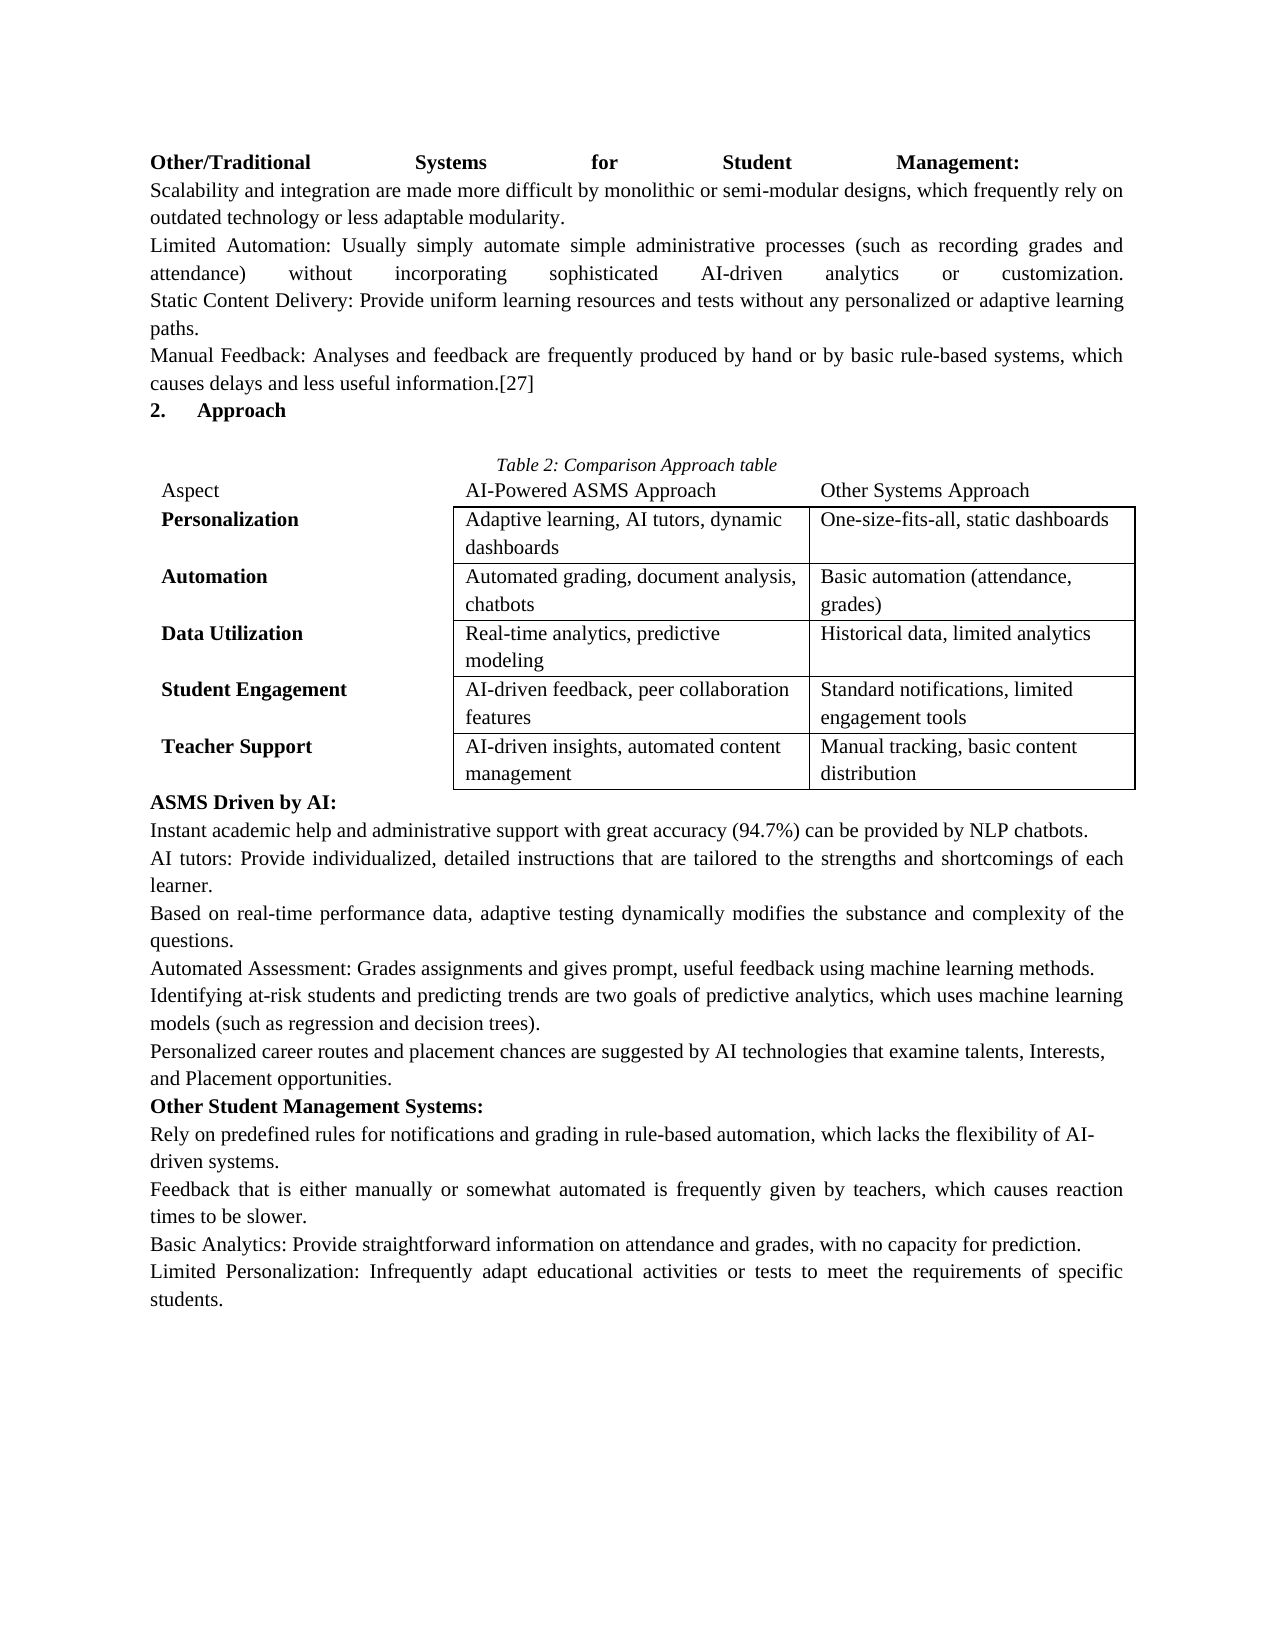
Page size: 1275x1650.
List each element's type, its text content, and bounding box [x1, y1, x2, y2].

list Approach [150, 398, 1125, 422]
table_cell Adaptive learning, AI tutors, dynamic dashboards [454, 508, 809, 563]
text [150, 150, 1125, 229]
table_cell Automated grading, document analysis, chatbots [454, 564, 809, 619]
table_cell Student Engagement [150, 676, 453, 733]
table_cell Automation [150, 563, 453, 619]
table_cell AI-driven insights, automated content management [454, 734, 809, 789]
text AI tutors: Provide individualized, detailed instructions that are tailored to the strengths and shortcomings of each learner. [150, 845, 1125, 897]
table_cell Basic automation (attendance, grades) [810, 564, 1134, 619]
table_cell AI-driven feedback, peer collaboration features [454, 677, 809, 733]
table_cell Standard notifications, limited engagement tools [810, 677, 1134, 733]
table_cell One-size-fits-all, static dashboards [810, 508, 1134, 563]
text Personalized career routes and placement chances are suggested by AI technologies that examine talents, Interests, and Placement opportunities. Other Student Management Systems: Rely on predefined rules for notifications and grading in rule-based automation, which lacks the flexibility of AI-driven systems. [150, 1039, 1125, 1173]
table_header AI-Powered ASMS Approach [454, 479, 809, 506]
text Feedback that is either manually or somewhat automated is frequently given by teachers, which causes reaction times to be slower. [150, 1177, 1125, 1228]
text Manual Feedback: Analyses and feedback are frequently produced by hand or by basic rule-based systems, which causes delays and less useful information.[27] [150, 343, 1125, 395]
text Identifying at-risk students and predicting trends are two goals of predictive analytics, which uses machine learning models (such as regression and decision trees). [150, 983, 1125, 1035]
table_cell Manual tracking, basic content distribution [810, 734, 1134, 789]
text Table 2: Comparison Approach table [150, 454, 1125, 475]
text Limited Personalization: Infrequently adapt educational activities or tests to meet the requirements of specific students. [150, 1259, 1125, 1311]
table_cell Real-time analytics, predictive modeling [454, 621, 809, 676]
text Based on real-time performance data, adaptive testing dynamically modifies the substance and complexity of the questions. Automated Assessment: Grades assignments and gives prompt, useful feedback using machine learning methods. [150, 901, 1125, 980]
table_header Other Systems Approach [809, 479, 1135, 506]
text ASMS Driven by AI: Instant academic help and administrative support with great accuracy (94.7%) can be provided by NLP chatbots. [150, 790, 1125, 842]
text Basic Analytics: Provide straightforward information on attendance and grades, with no capacity for prediction. [150, 1232, 1125, 1256]
table_header Aspect [150, 479, 454, 506]
table_cell Historical data, limited analytics [810, 621, 1134, 676]
text Limited Automation: Usually simply automate simple administrative processes (such as recording grades and attendance) without incorporating sophisticated AI-driven analytics or customization. Static Content Delivery: Provide uniform learning resources and tests without any personalized or adaptive learning paths. [150, 233, 1125, 340]
table_cell Teacher Support [150, 733, 453, 789]
table_cell Data Utilization [150, 620, 453, 676]
table_cell Personalization [150, 506, 453, 563]
